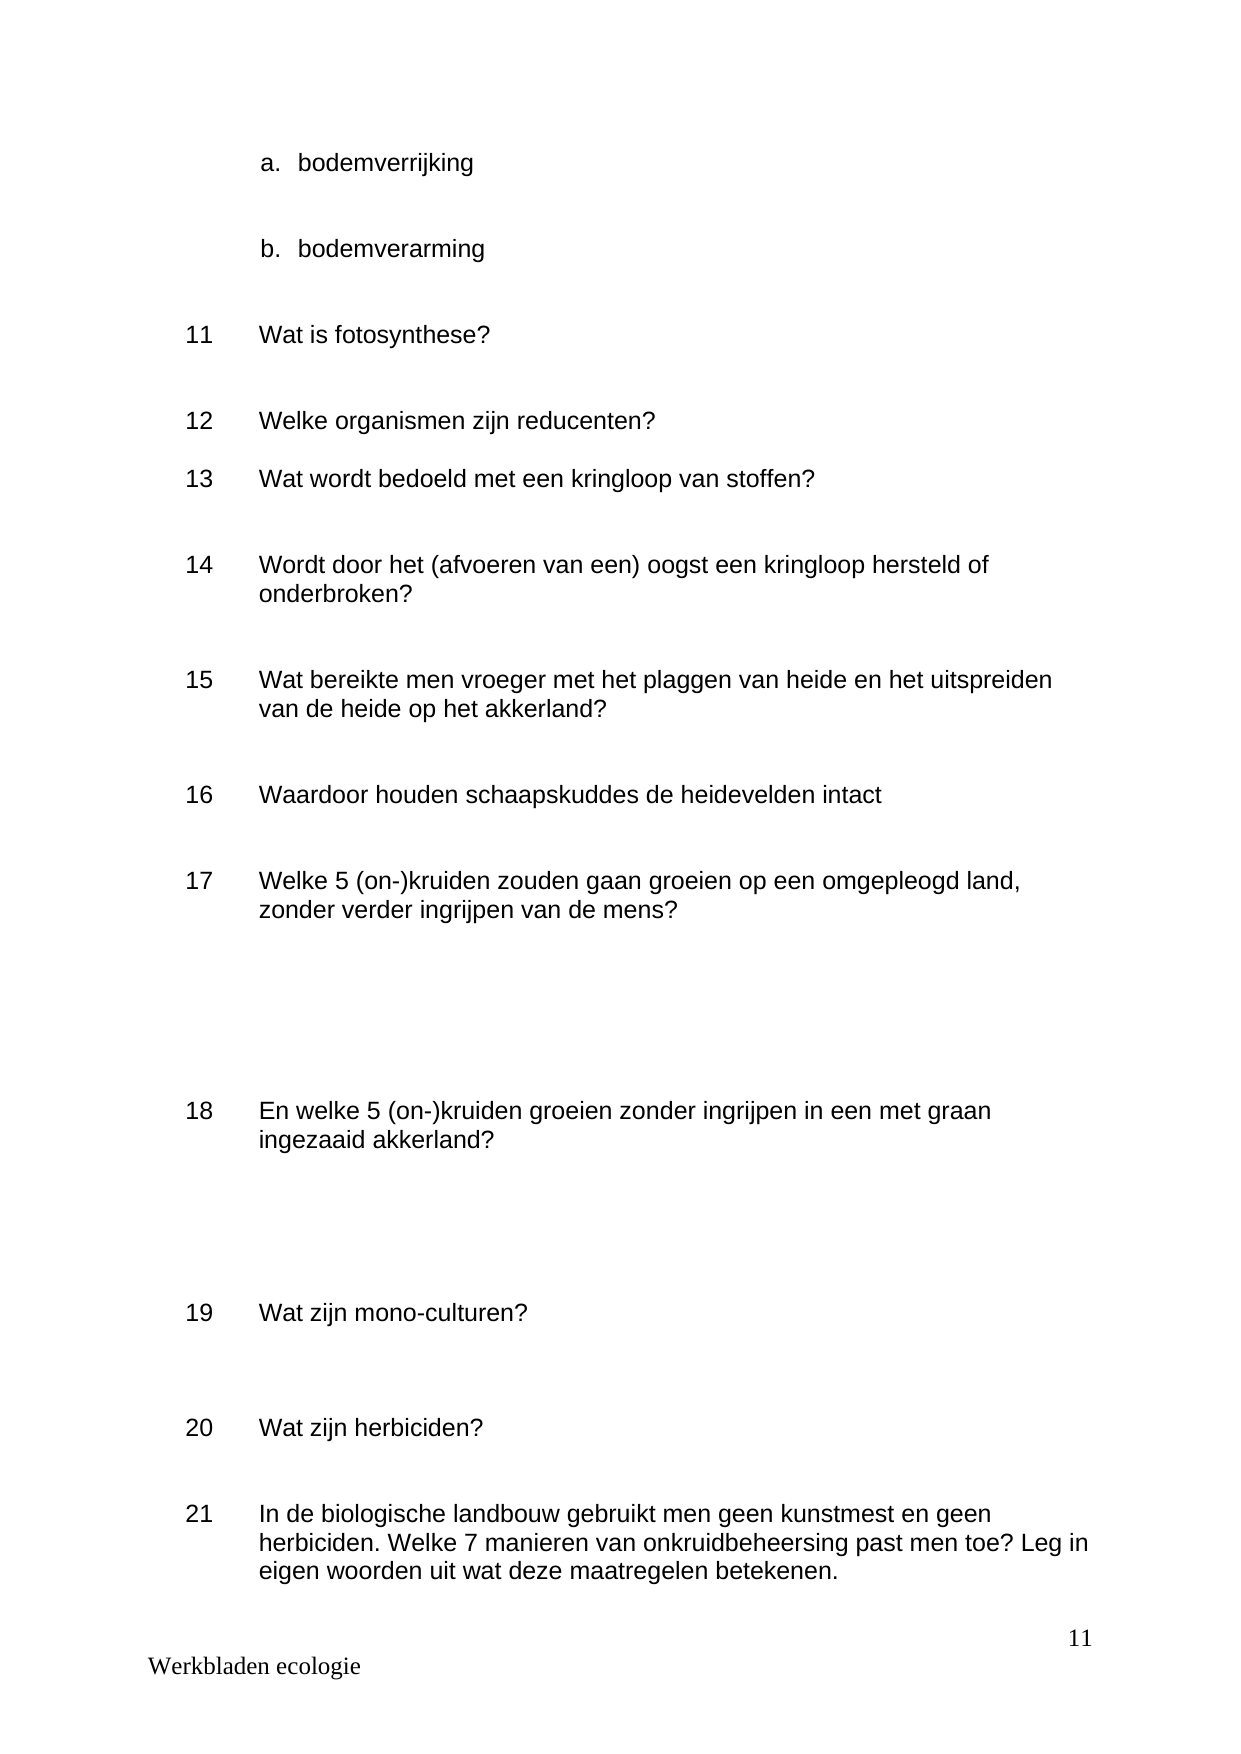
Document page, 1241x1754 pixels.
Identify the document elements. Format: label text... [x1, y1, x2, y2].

list Welke 5 (on-)kruiden zouden gaan groeien op een omgepleogd land, zonder verder ingrijpen van de mens? [185, 866, 1093, 924]
list Wat bereikte men vroeger met het plaggen van heide en het uitspreiden van de heide op het akkerland? [185, 665, 1093, 723]
list bodemverrijking [260, 148, 1093, 176]
list bodemverarming [260, 234, 1093, 263]
list Welke organismen zijn reducenten? [185, 406, 1093, 435]
list Wat zijn herbiciden? [185, 1413, 1093, 1441]
list Wat is fotosynthese? [185, 320, 1093, 349]
list Wat wordt bedoeld met een kringloop van stoffen? [185, 464, 1093, 493]
list En welke 5 (on-)kruiden groeien zonder ingrijpen in een met graan ingezaaid akkerland? [185, 1096, 1093, 1154]
list Waardoor houden schaapskuddes de heidevelden intact [185, 780, 1093, 809]
list In de biologische landbouw gebruikt men geen kunstmest en geen herbiciden. Welke 7 manieren van onkruidbeheersing past men toe? Leg in eigen woorden uit wat deze maatregelen betekenen. [185, 1499, 1093, 1585]
list Wat zijn mono-culturen? [185, 1298, 1093, 1326]
list Wordt door het (afvoeren van een) oogst een kringloop hersteld of onderbroken? [185, 550, 1093, 608]
